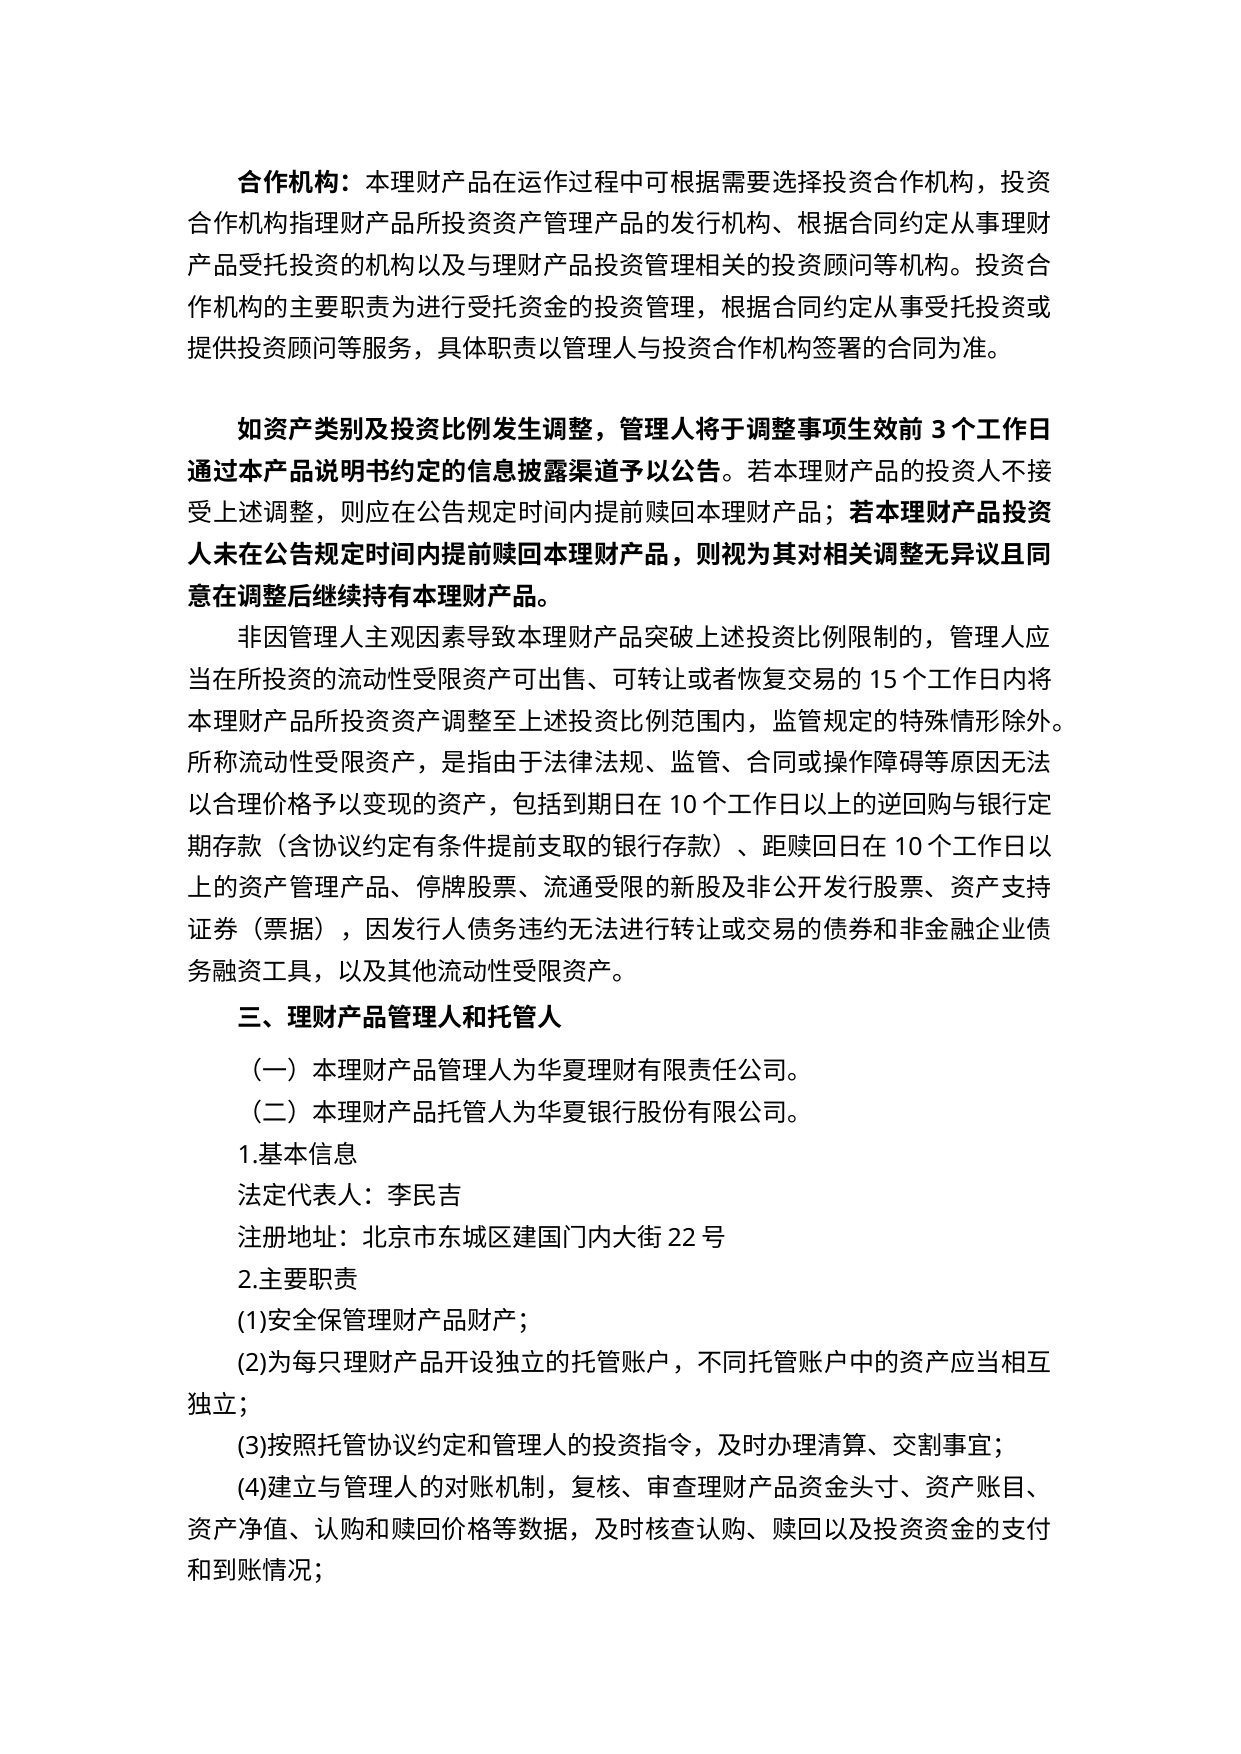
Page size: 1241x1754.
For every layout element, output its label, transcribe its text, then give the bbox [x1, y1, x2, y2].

text (2)为每只理财产品开设独立的托管账户，不同托管账户中的资产应当相互独立； [187, 1342, 1053, 1420]
text 非因管理人主观因素导致本理财产品突破上述投资比例限制的，管理人应当在所投资的流动性受限资产可出售、可转让或者恢复交易的15个工作日内将本理财产品所投资资产调整至上述投资比例范围内，监管规定的特殊情形除外。所称流动性受限资产，是指由于法律法规、监管、合同或操作障碍等原因无法以合理价格予以变现的资产，包括到期日在10个工作日以上的逆回购与银行定期存款（含协议约定有条件提前支取的银行存款）、距赎回日在10个工作日以上的资产管理产品、停牌股票、流通受限的新股及非公开发行股票、资产支持证券（票据），因发行人债务违约无法进行转让或交易的债券和非金融企业债务融资工具，以及其他流动性受限资产。 [187, 618, 1053, 987]
text 2.主要职责 [187, 1259, 1053, 1295]
text （二）本理财产品托管人为华夏银行股份有限公司。 [187, 1092, 1053, 1129]
text 如资产类别及投资比例发生调整，管理人将于调整事项生效前3个工作日通过本产品说明书约定的信息披露渠道予以公告。若本理财产品的投资人不接受上述调整，则应在公告规定时间内提前赎回本理财产品；若本理财产品投资人未在公告规定时间内提前赎回本理财产品，则视为其对相关调整无异议且同意在调整后继续持有本理财产品。 [187, 409, 1053, 612]
text (3)按照托管协议约定和管理人的投资指令，及时办理清算、交割事宜； [187, 1426, 1053, 1462]
text 合作机构：本理财产品在运作过程中可根据需要选择投资合作机构，投资合作机构指理财产品所投资资产管理产品的发行机构、根据合同约定从事理财产品受托投资的机构以及与理财产品投资管理相关的投资顾问等机构。投资合作机构的主要职责为进行受托资金的投资管理，根据合同约定从事受托投资或提供投资顾问等服务，具体职责以管理人与投资合作机构签署的合同为准。 [187, 162, 1053, 365]
text (4)建立与管理人的对账机制，复核、审查理财产品资金头寸、资产账目、资产净值、认购和赎回价格等数据，及时核查认购、赎回以及投资资金的支付和到账情况； [187, 1467, 1053, 1587]
text 注册地址：北京市东城区建国门内大街22号 [187, 1217, 1053, 1254]
text （一）本理财产品管理人为华夏理财有限责任公司。 [187, 1051, 1053, 1087]
text (1)安全保管理财产品财产； [187, 1301, 1053, 1337]
text 三、理财产品管理人和托管人 [187, 993, 1053, 1034]
text 1.基本信息 [187, 1134, 1053, 1170]
text 法定代表人：李民吉 [187, 1176, 1053, 1212]
